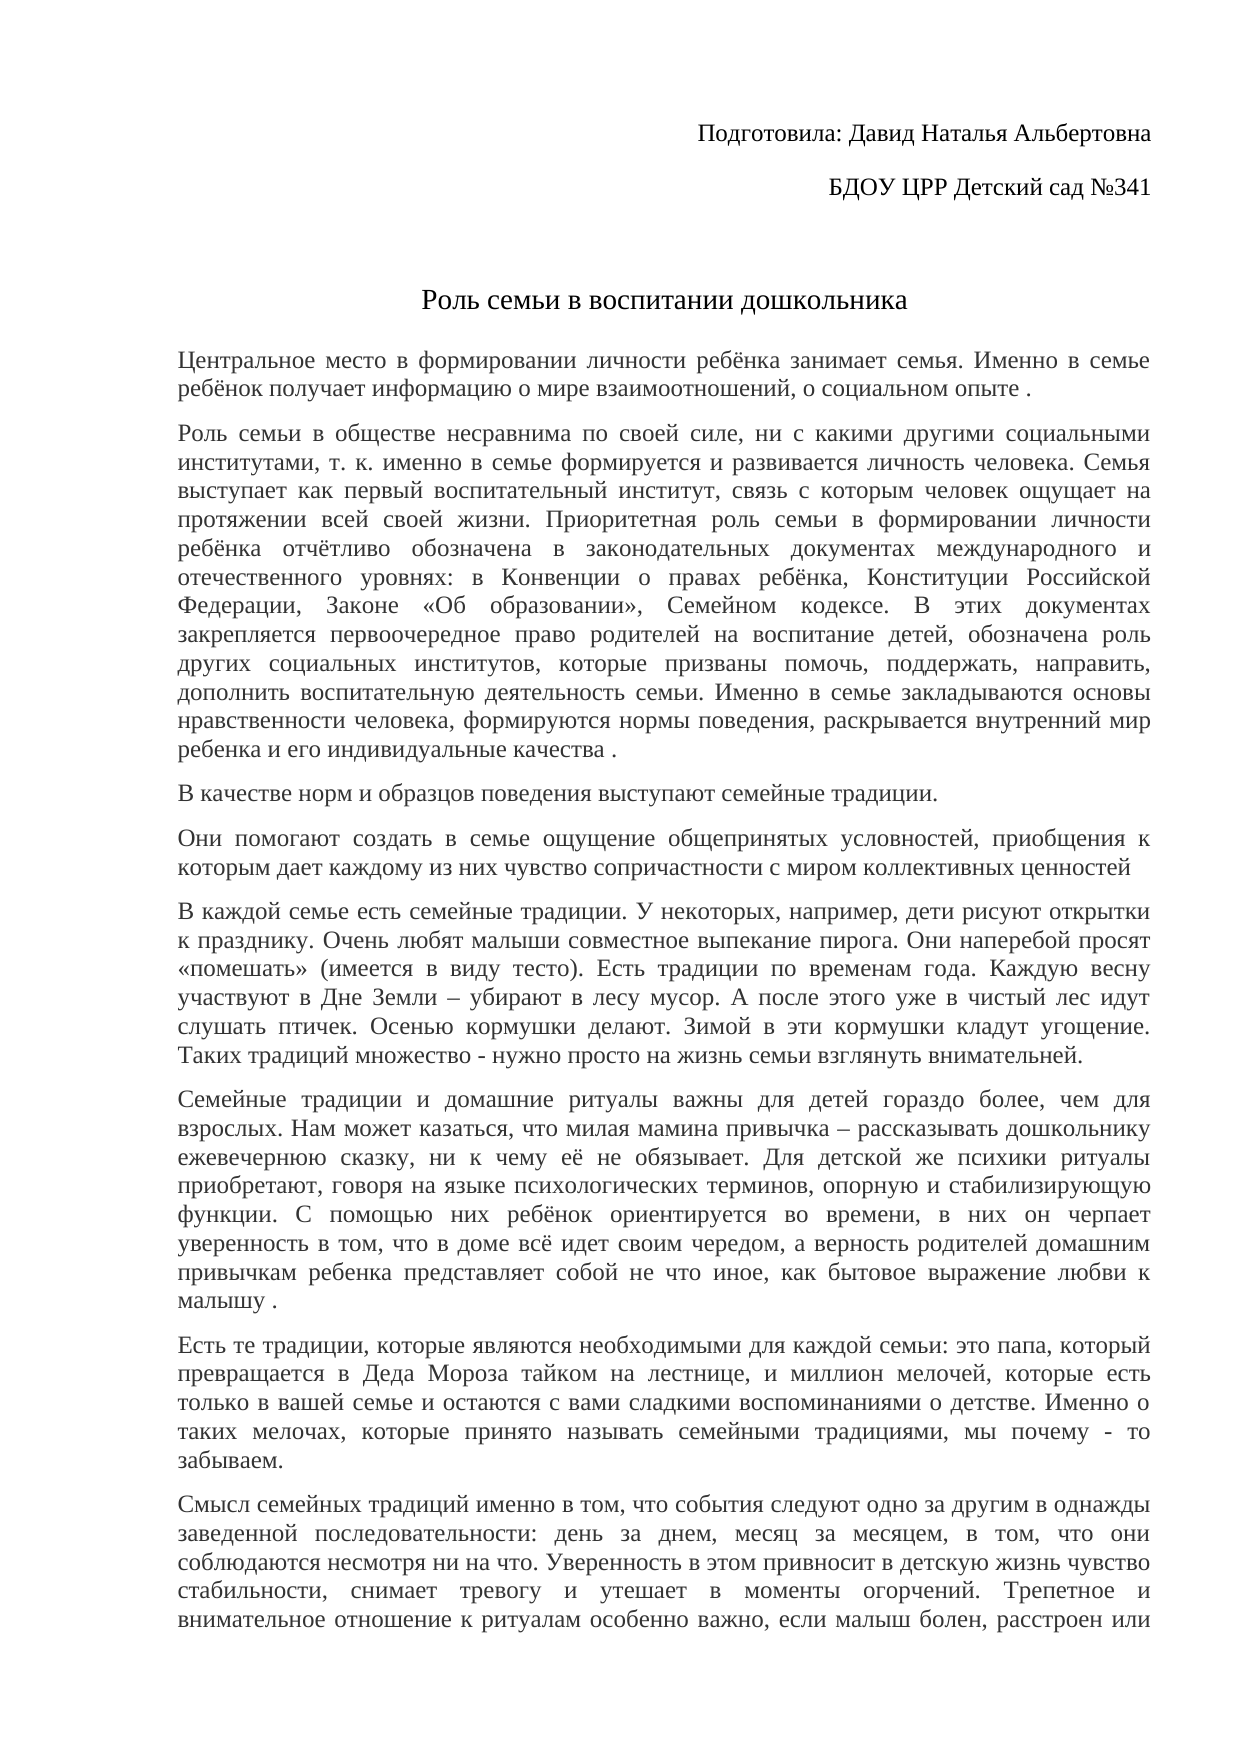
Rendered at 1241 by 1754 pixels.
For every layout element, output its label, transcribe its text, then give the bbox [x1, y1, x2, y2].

text Семейные традиции и домашние ритуалы важны для детей гораздо более, чем для взрослых. Нам может казаться, что милая мамина привычка – рассказывать дошкольнику ежевечернюю сказку, ни к чему её не обязывает. Для детской же психики ритуалы приобретают, говоря на языке психологических терминов, опорную и стабилизирующую функции. С помощью них ребёнок ориентируется во времени, в них он черпает уверенность в том, что в доме всё идет своим чередом, а верность родителей домашним привычкам ребенка представляет собой не что иное, как бытовое выражение любви к малышу . [177, 1084, 1152, 1314]
text В каждой семье есть семейные традиции. У некоторых, например, дети рисуют открытки к празднику. Очень любят малыши совместное выпекание пирога. Они наперебой просят «помешать» (имеется в виду тесто). Есть традиции по временам года. Каждую весну участвуют в Дне Земли – убирают в лесу мусор. А после этого уже в чистый лес идут слушать птичек. Осенью кормушки делают. Зимой в эти кормушки кладут угощение. Таких традиций множество - нужно просто на жизнь семьи взглянуть внимательней. [177, 896, 1152, 1068]
text В качестве норм и образцов поведения выступают семейные традиции. [177, 778, 1152, 807]
text Подготовила: Давид Наталья Альбертовна [177, 118, 1152, 147]
text Они помогают создать в семье ощущение общепринятых условностей, приобщения к которым дает каждому из них чувство сопричастности с миром коллективных ценностей [177, 823, 1152, 880]
text Роль семьи в воспитании дошкольника [177, 282, 1152, 316]
text Есть те традиции, которые являются необходимыми для каждой семьи: это папа, который превращается в Деда Мороза тайком на лестнице, и миллион мелочей, которые есть только в вашей семье и остаются с вами сладкими воспоминаниями о детстве. Именно о таких мелочах, которые принято называть семейными традициями, мы почему - то забываем. [177, 1330, 1152, 1473]
text Роль семьи в обществе несравнима по своей силе, ни с какими другими социальными институтами, т. к. именно в семье формируется и развивается личность человека. Семья выступает как первый воспитательный институт, связь с которым человек ощущает на протяжении всей своей жизни. Приоритетная роль семьи в формировании личности ребёнка отчётливо обозначена в законодательных документах международного и отечественного уровнях: в Конвенции о правах ребёнка, Конституции Российской Федерации, Законе «Об образовании», Семейном кодексе. В этих документах закрепляется первоочередное право родителей на воспитание детей, обозначена роль других социальных институтов, которые призваны помочь, поддержать, направить, дополнить воспитательную деятельность семьи. Именно в семье закладываются основы нравственности человека, формируются нормы поведения, раскрывается внутренний мир ребенка и его индивидуальные качества . [177, 418, 1152, 763]
text Центральное место в формировании личности ребёнка занимает семья. Именно в семье ребёнок получает информацию о мире взаимоотношений, о социальном опыте . [177, 345, 1152, 402]
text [177, 1489, 1152, 1633]
text БДОУ ЦРР Детский сад №341 [177, 172, 1152, 201]
